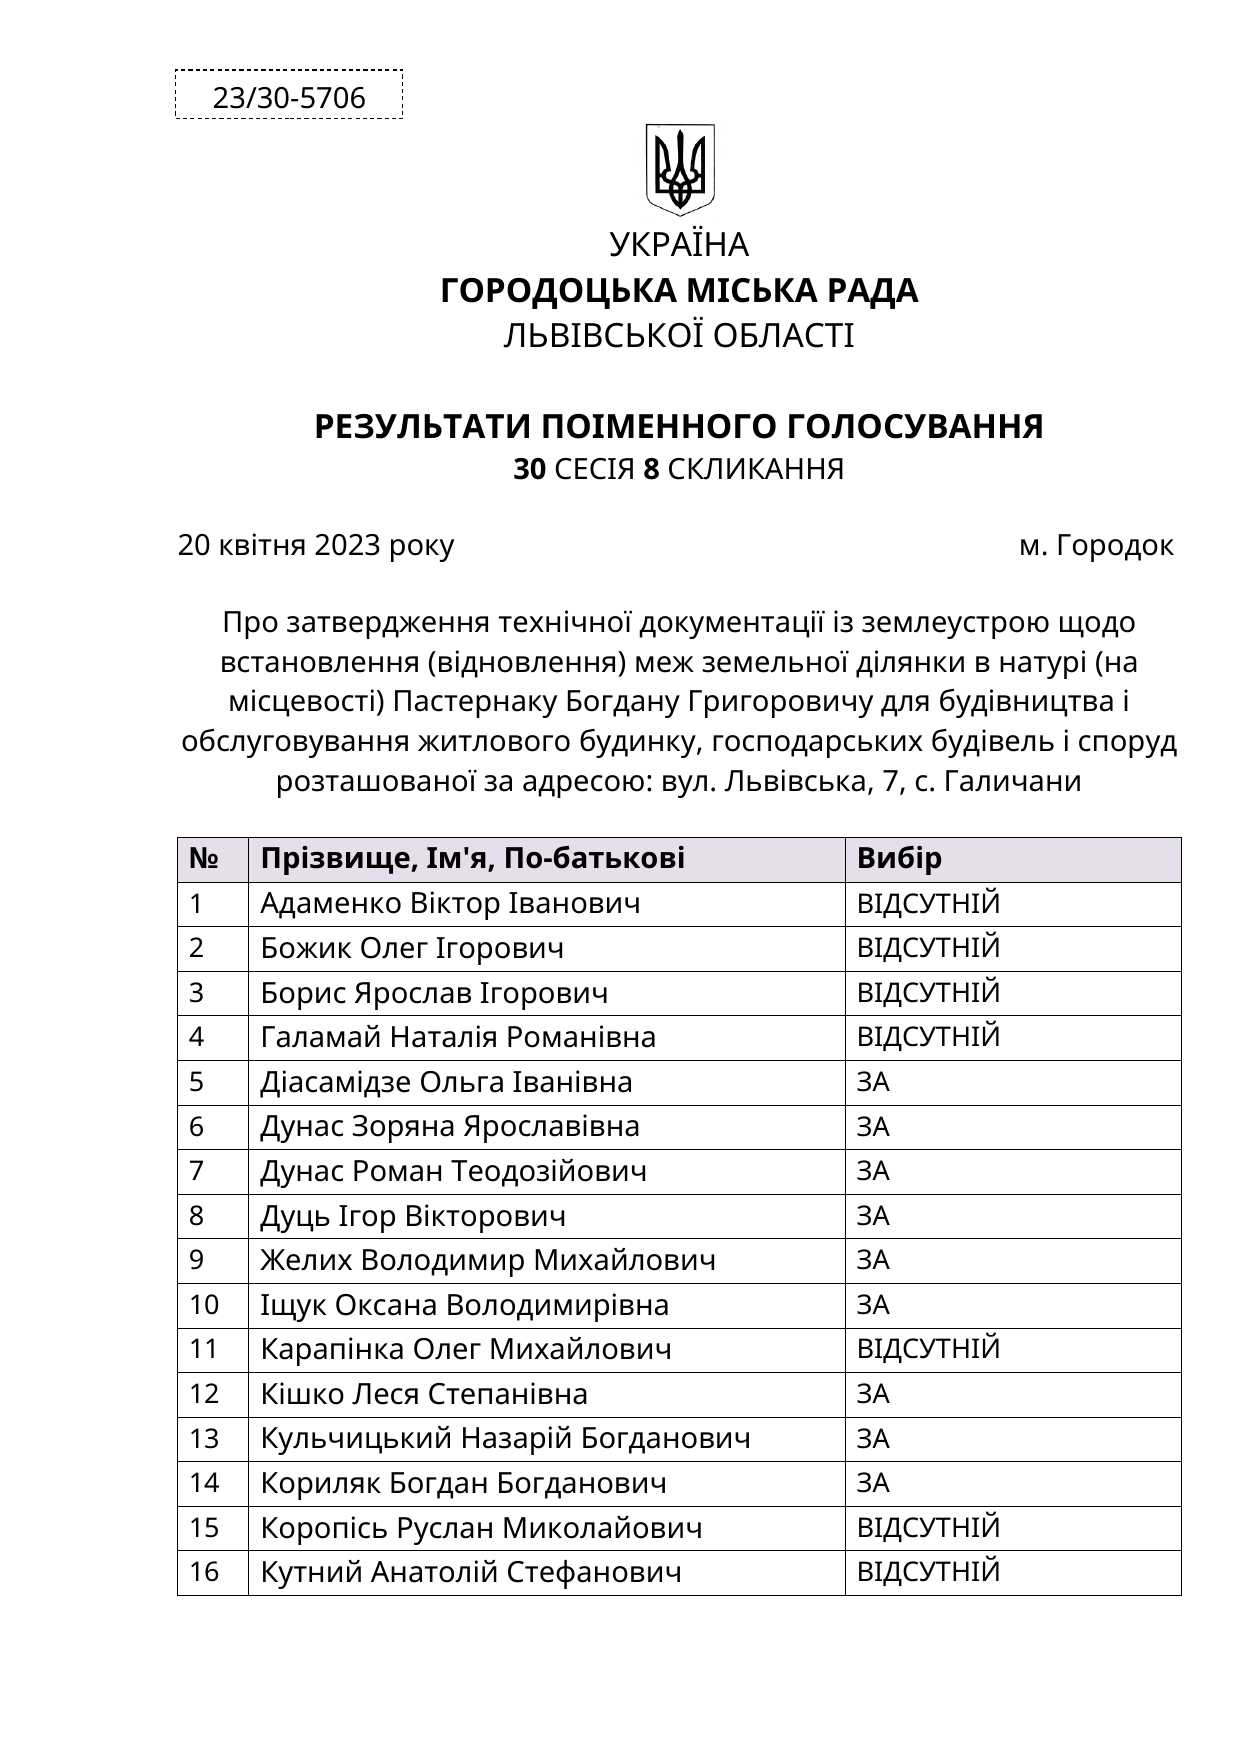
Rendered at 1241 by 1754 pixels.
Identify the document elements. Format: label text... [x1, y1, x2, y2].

table_cell 13 [178, 1418, 248, 1461]
table_cell ВІДСУТНІЙ [846, 927, 1181, 971]
table_cell 16 [178, 1551, 248, 1595]
table_cell Адаменко Віктор Іванович [249, 883, 845, 926]
table_cell ЗА [846, 1284, 1181, 1327]
table_cell Карапінка Олег Михайлович [249, 1329, 845, 1372]
table_cell ВІДСУТНІЙ [846, 1551, 1181, 1595]
table_cell Кішко Леся Степанівна [249, 1373, 845, 1417]
table_cell ЗА [846, 1462, 1181, 1506]
table_cell ЗА [846, 1106, 1181, 1149]
table_cell Іщук Оксана Володимирівна [249, 1284, 845, 1327]
table_cell ЗА [846, 1373, 1181, 1417]
table_cell Борис Ярослав Ігорович [249, 972, 845, 1015]
table_cell Дунас Зоряна Ярославівна [249, 1106, 845, 1149]
table_cell Желих Володимир Михайлович [249, 1239, 845, 1283]
table_cell Галамай Наталія Романівна [249, 1016, 845, 1060]
text Про затвердження технічної документації із землеустрою щодо встановлення (відновлення) меж земельної ділянки в натурі (на місцевості) Пастернаку Богдану Григоровичу для будівництва і обслуговування житлового будинку, господарських будівель і споруд розташованої за адресою: вул. Львівська, 7, с. Галичани [177, 601, 1181, 800]
table_cell ЗА [846, 1150, 1181, 1194]
table_cell 7 [178, 1150, 248, 1194]
text РЕЗУЛЬТАТИ ПОІМЕННОГО ГОЛОСУВАННЯ [177, 403, 1181, 448]
table_cell 2 [178, 927, 248, 971]
table_cell 9 [178, 1239, 248, 1283]
table_header Прізвище, Ім'я, По-батькові [249, 838, 845, 882]
table_cell 1 [178, 883, 248, 926]
table_cell 4 [178, 1016, 248, 1060]
table_cell 14 [178, 1462, 248, 1506]
picture [633, 118, 726, 221]
table_cell ВІДСУТНІЙ [846, 972, 1181, 1015]
text 20 квітня 2023 року м. Городок [177, 525, 1181, 564]
table_cell 12 [178, 1373, 248, 1417]
table_cell 8 [178, 1195, 248, 1238]
table_cell ВІДСУТНІЙ [846, 1507, 1181, 1550]
table_cell ВІДСУТНІЙ [846, 1329, 1181, 1372]
table_cell ВІДСУТНІЙ [846, 883, 1181, 926]
text ГОРОДОЦЬКА МІСЬКА РАДА [177, 266, 1181, 312]
table_cell Божик Олег Ігорович [249, 927, 845, 971]
table_cell ВІДСУТНІЙ [846, 1016, 1181, 1060]
table_cell Кутний Анатолій Стефанович [249, 1551, 845, 1595]
table_cell 15 [178, 1507, 248, 1550]
table_cell 3 [178, 972, 248, 1015]
table_cell 11 [178, 1329, 248, 1372]
table_cell Коропісь Руслан Миколайович [249, 1507, 845, 1550]
table_header № [178, 838, 248, 882]
text 30 СЕСІЯ 8 СКЛИКАННЯ [177, 448, 1181, 488]
table_cell 6 [178, 1106, 248, 1149]
table_cell ЗА [846, 1239, 1181, 1283]
table_header Вибір [846, 838, 1181, 882]
table_cell ЗА [846, 1418, 1181, 1461]
table_cell Дуць Ігор Вікторович [249, 1195, 845, 1238]
table_cell 10 [178, 1284, 248, 1327]
table_cell ЗА [846, 1061, 1181, 1104]
text ЛЬВІВСЬКОЇ ОБЛАСТІ [177, 312, 1181, 357]
table_cell Діасамідзе Ольга Іванівна [249, 1061, 845, 1104]
table_cell 5 [178, 1061, 248, 1104]
text УКРАЇНА [177, 221, 1181, 266]
table_cell ЗА [846, 1195, 1181, 1238]
table_cell Кориляк Богдан Богданович [249, 1462, 845, 1506]
table_cell Кульчицький Назарій Богданович [249, 1418, 845, 1461]
table_cell Дунас Роман Теодозійович [249, 1150, 845, 1194]
